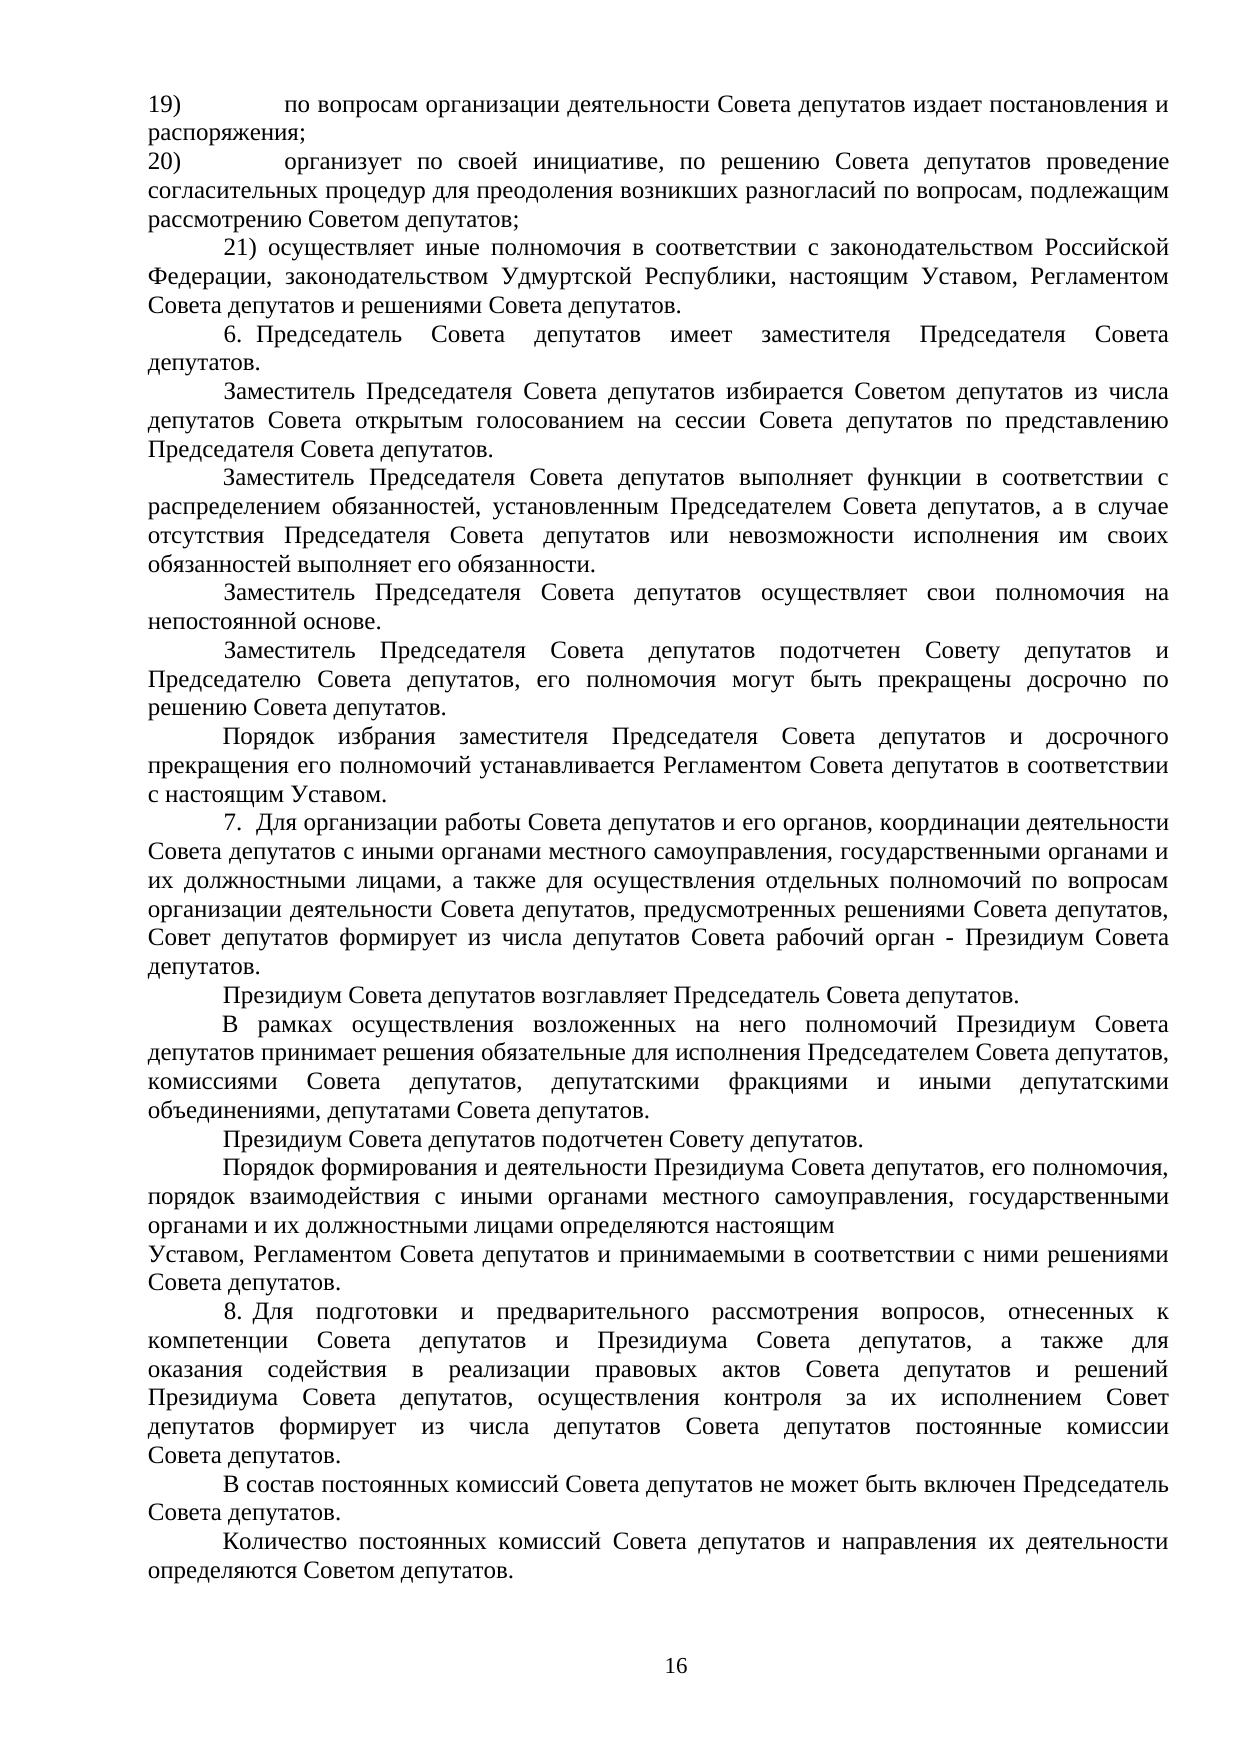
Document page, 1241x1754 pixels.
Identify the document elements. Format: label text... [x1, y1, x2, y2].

text Заместитель Председателя Совета депутатов осуществляет свои полномочия на непостоянной основе. [148, 577, 1170, 635]
list организует по своей инициативе, по решению Совета депутатов проведение согласительных процедур для преодоления возникших разногласий по вопросам, подлежащим рассмотрению Советом депутатов; [148, 146, 1170, 232]
text Порядок избрания заместителя Председателя Совета депутатов и досрочного прекращения его полномочий устанавливается Регламентом Совета депутатов в соответствии с настоящим Уставом. [148, 721, 1170, 807]
text Президиум Совета депутатов подотчетен Совету депутатов. [223, 1124, 1170, 1152]
text Президиум Совета депутатов возглавляет Председатель Совета депутатов. [223, 980, 1170, 1009]
text Уставом, Регламентом Совета депутатов и принимаемыми в соответствии с ними решениями Совета депутатов. [148, 1239, 1170, 1296]
text 6. Председатель Совета депутатов имеет заместителя Председателя Совета депутатов. [148, 319, 1170, 376]
text 7. Для организации работы Совета депутатов и его органов, координации деятельности Совета депутатов с иными органами местного самоуправления, государственными органами и их должностными лицами, а также для осуществления отдельных полномочий по вопросам организации деятельности Совета депутатов, предусмотренных решениями Совета депутатов, Совет депутатов формирует из числа депутатов Совета рабочий орган - Президиум Совета депутатов. [148, 807, 1170, 980]
text Количество постоянных комиссий Совета депутатов и направления их деятельности определяются Советом депутатов. [148, 1526, 1170, 1584]
text Заместитель Председателя Совета депутатов выполняет функции в соответствии с распределением обязанностей, установленным Председателем Совета депутатов, а в случае отсутствия Председателя Совета депутатов или невозможности исполнения им своих обязанностей выполняет его обязанности. [148, 462, 1170, 577]
text Заместитель Председателя Совета депутатов подотчетен Совету депутатов и Председателю Совета депутатов, его полномочия могут быть прекращены досрочно по решению Совета депутатов. [148, 635, 1170, 721]
text Порядок формирования и деятельности Президиума Совета депутатов, его полномочия, порядок взаимодействия с иными органами местного самоуправления, государственными органами и их должностными лицами определяются настоящим [148, 1152, 1170, 1239]
text Заместитель Председателя Совета депутатов избирается Советом депутатов из числа депутатов Совета открытым голосованием на сессии Совета депутатов по представлению Председателя Совета депутатов. [148, 376, 1170, 462]
text В состав постоянных комиссий Совета депутатов не может быть включен Председатель Совета депутатов. [148, 1469, 1170, 1526]
text В рамках осуществления возложенных на него полномочий Президиум Совета депутатов принимает решения обязательные для исполнения Председателем Совета депутатов, комиссиями Совета депутатов, депутатскими фракциями и иными депутатскими объединениями, депутатами Совета депутатов. [148, 1009, 1170, 1124]
text 8. Для подготовки и предварительного рассмотрения вопросов, отнесенных к компетенции Совета депутатов и Президиума Совета депутатов, а также для оказания содействия в реализации правовых актов Совета депутатов и решений Президиума Совета депутатов, осуществления контроля за их исполнением Совет депутатов формирует из числа депутатов Совета депутатов постоянные комиссии Совета депутатов. [148, 1296, 1170, 1469]
list по вопросам организации деятельности Совета депутатов издает постановления и распоряжения; [148, 89, 1170, 146]
text 21) осуществляет иные полномочия в соответствии с законодательством Российской Федерации, законодательством Удмуртской Республики, настоящим Уставом, Регламентом Совета депутатов и решениями Совета депутатов. [148, 232, 1170, 319]
